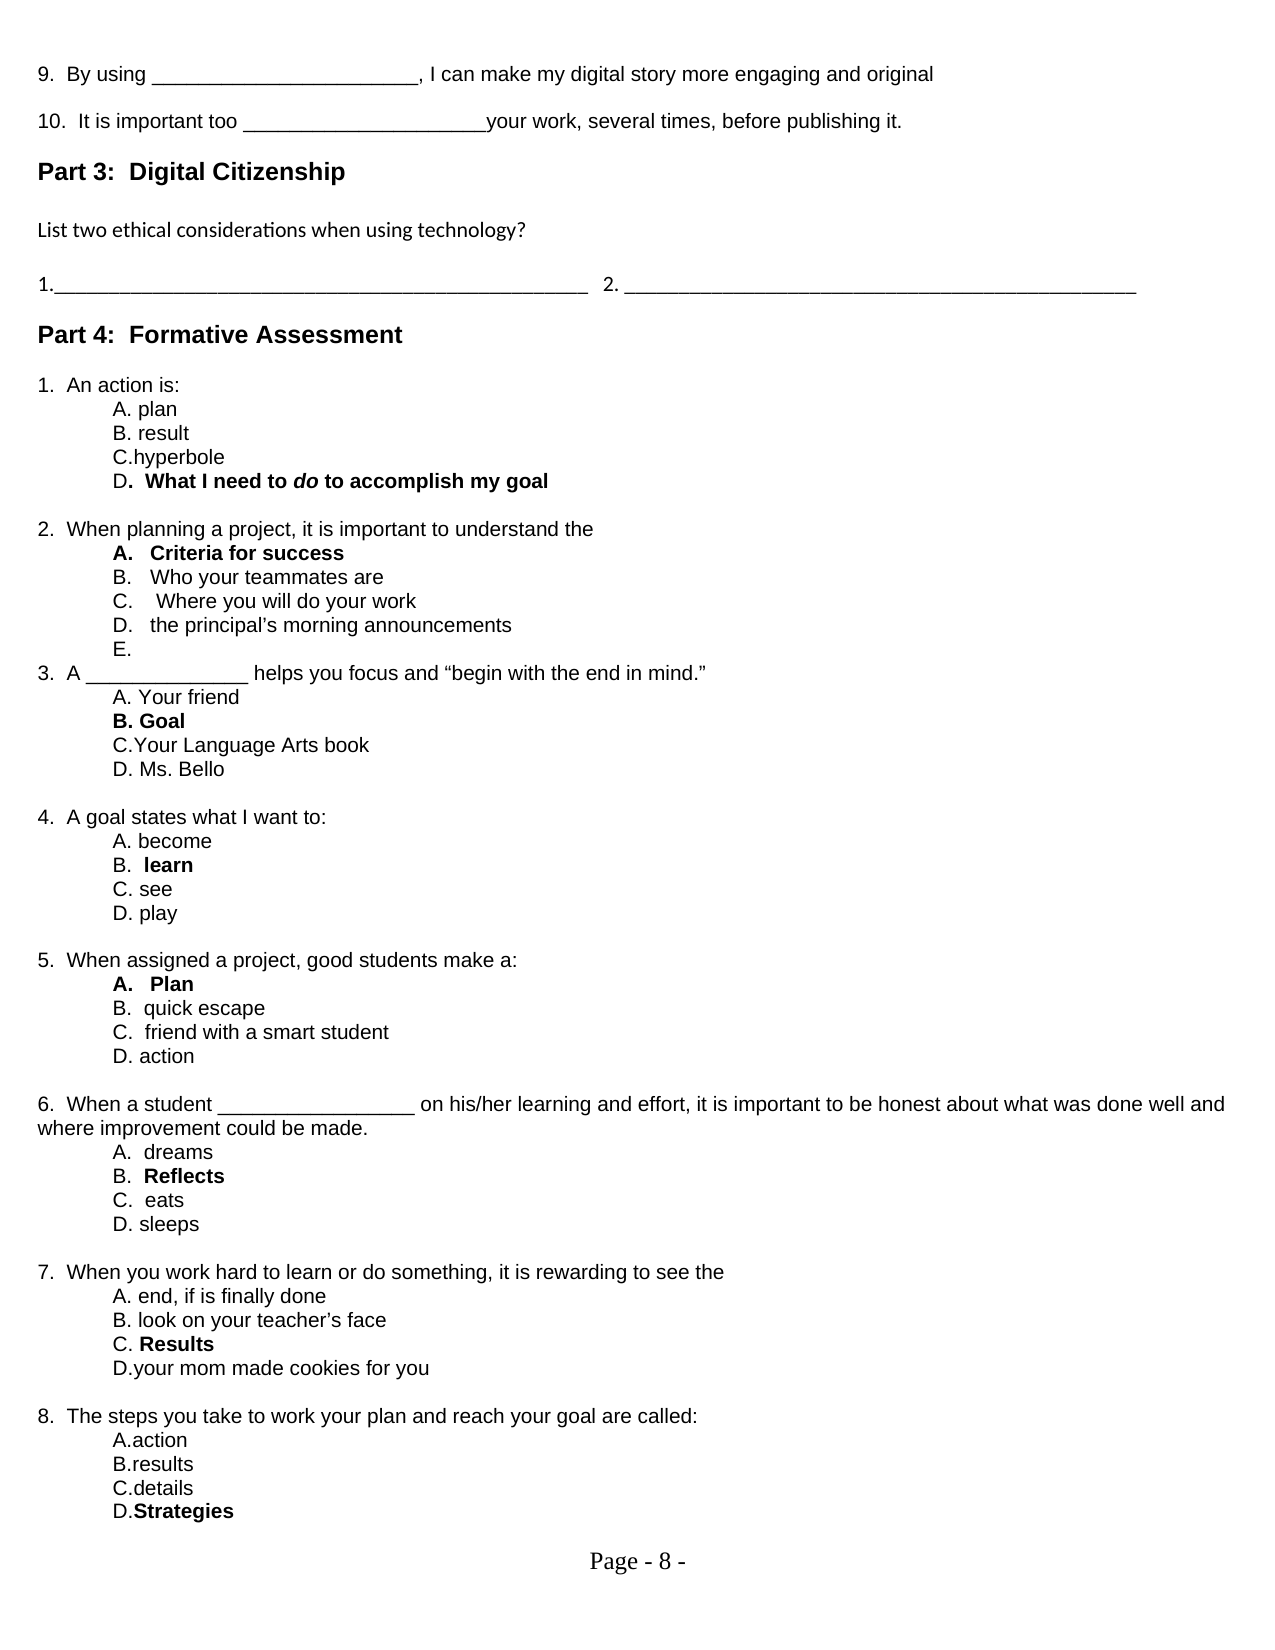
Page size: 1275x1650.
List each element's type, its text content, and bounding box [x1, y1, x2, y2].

text Part 4: Formative Assessment [37, 321, 1237, 349]
text A. plan [37, 397, 1237, 421]
text D. What I need to do to accomplish my goal [37, 469, 1237, 493]
list the principal’s morning announcements [112, 613, 1237, 637]
text 6. When a student _________________ on his/her learning and effort, it is important to be honest about what was done well and where improvement could be made. [37, 1092, 1237, 1140]
text D.your mom made cookies for you [37, 1356, 1237, 1379]
text D. action [112, 1044, 1237, 1068]
text List two ethical considerations when using technology? [37, 217, 1237, 243]
text D. play [37, 900, 1237, 924]
text B. result [37, 421, 1237, 445]
list Who your teammates are [112, 565, 1237, 589]
text D. Ms. Bello [37, 757, 1237, 781]
text C.Your Language Arts book [37, 733, 1237, 757]
text 1. An action is: [37, 373, 1237, 397]
text C.details [37, 1475, 1237, 1499]
text D.Strategies [37, 1499, 1237, 1523]
text 10. It is important too _____________________your work, several times, before publishing it. [37, 109, 1237, 133]
text B. learn [37, 852, 1237, 876]
text A. end, if is finally done [37, 1284, 1237, 1308]
text B. quick escape [112, 996, 1237, 1020]
text B. look on your teacher’s face [37, 1308, 1237, 1332]
text 3. A ______________ helps you focus and “begin with the end in mind.” [37, 661, 1237, 685]
text Part 3: Digital Citizenship [37, 157, 1237, 186]
text 4. A goal states what I want to: [37, 804, 1237, 828]
text C. eats [37, 1188, 1237, 1212]
text D. sleeps [37, 1212, 1237, 1236]
text B. Reflects [37, 1164, 1237, 1188]
text B.results [37, 1451, 1237, 1475]
text 1._________________________________________________ 2. _______________________________________________ [37, 270, 1237, 297]
text C. Results [37, 1332, 1237, 1356]
text 9. By using _______________________, I can make my digital story more engaging and original [37, 61, 1237, 85]
text C.hyperbole [37, 445, 1237, 469]
text 8. The steps you take to work your plan and reach your goal are called: [37, 1403, 1237, 1427]
text C. friend with a smart student [112, 1020, 1237, 1044]
text C. see [37, 876, 1237, 900]
text A.action [37, 1427, 1237, 1451]
list Where you will do your work [112, 589, 1237, 613]
text A. become [37, 828, 1237, 852]
text A. dreams [37, 1140, 1237, 1164]
text B. Goal [37, 709, 1237, 733]
list Criteria for success [112, 541, 1237, 565]
text 2. When planning a project, it is important to understand the [37, 517, 1237, 541]
text 7. When you work hard to learn or do something, it is rewarding to see the [37, 1260, 1237, 1284]
text A. Your friend [37, 685, 1237, 709]
list Plan [112, 972, 1237, 996]
text 5. When assigned a project, good students make a: [37, 948, 1237, 972]
